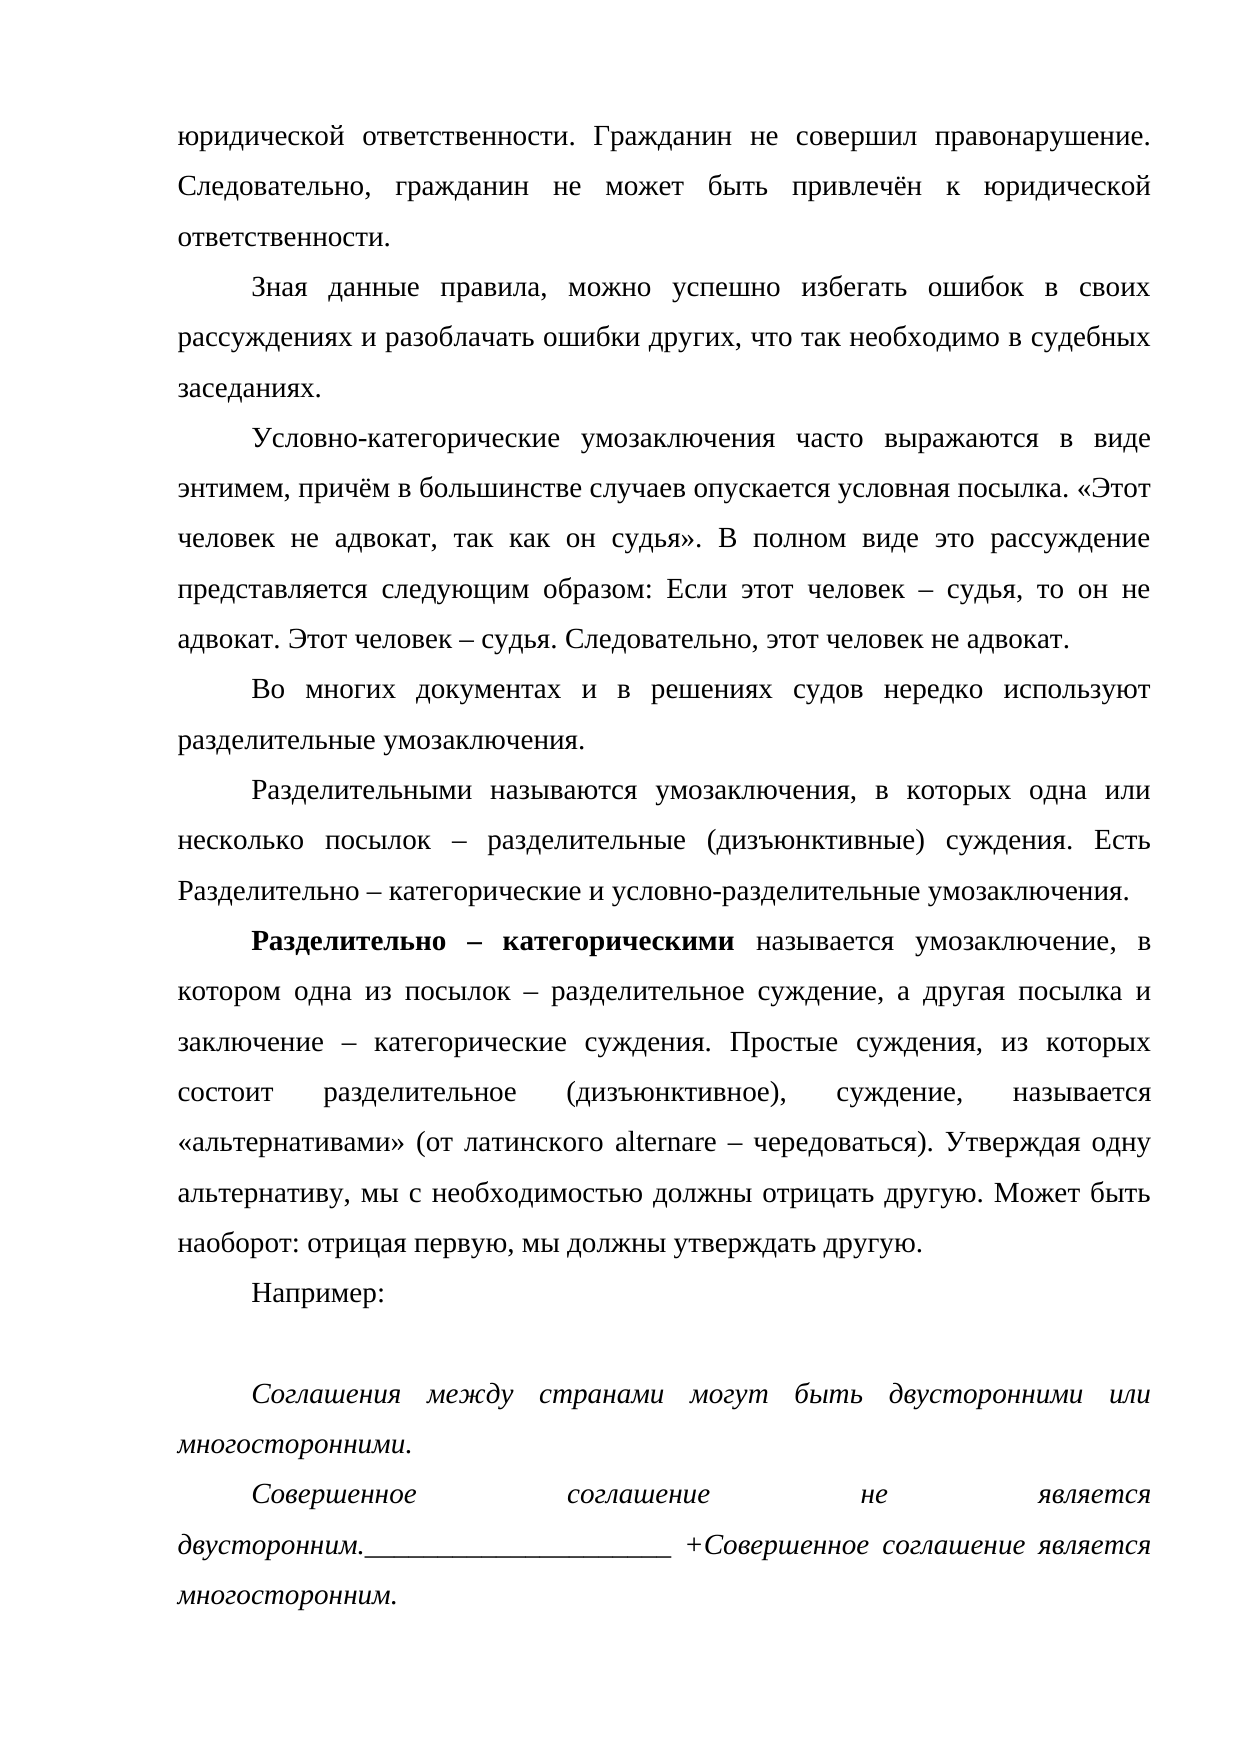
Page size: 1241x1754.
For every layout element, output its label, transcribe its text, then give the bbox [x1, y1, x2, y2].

text Во многих документах и в решениях судов нередко используют разделительные умозаключения. [177, 672, 1152, 755]
text Разделительно – категорическими называется умозаключение, в котором одна из посылок – разделительное суждение, а другая посылка и заключение – категорические суждения. Простые суждения, из которых состоит разделительное (дизъюнктивное), суждение, называется «альтернативами» (от латинского alternare – чередоваться). Утверждая одну альтернативу, мы с необходимостью должны отрицать другую. Может быть наоборот: отрицая первую, мы должны утверждать другую. [177, 923, 1152, 1258]
text Соглашения между странами могут быть двусторонними или многосторонними. [177, 1376, 1152, 1460]
text Совершенное соглашение не является двусторонним._____________________ +Совершенное соглашение является многосторонним. [177, 1477, 1152, 1611]
text Разделительными называются умозаключения, в которых одна или несколько посылок – разделительные (дизъюнктивные) суждения. Есть Разделительно – категорические и условно-разделительные умозаключения. [177, 772, 1152, 906]
text Зная данные правила, можно успешно избегать ошибок в своих рассуждениях и разоблачать ошибки других, что так необходимо в судебных заседаниях. [177, 269, 1152, 403]
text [177, 118, 1152, 252]
text Например: [177, 1275, 1152, 1309]
text Условно-категорические умозаключения часто выражаются в виде энтимем, причём в большинстве случаев опускается условная посылка. «Этот человек не адвокат, так как он судья». В полном виде это рассуждение представляется следующим образом: Если этот человек – судья, то он не адвокат. Этот человек – судья. Следовательно, этот человек не адвокат. [177, 420, 1152, 655]
